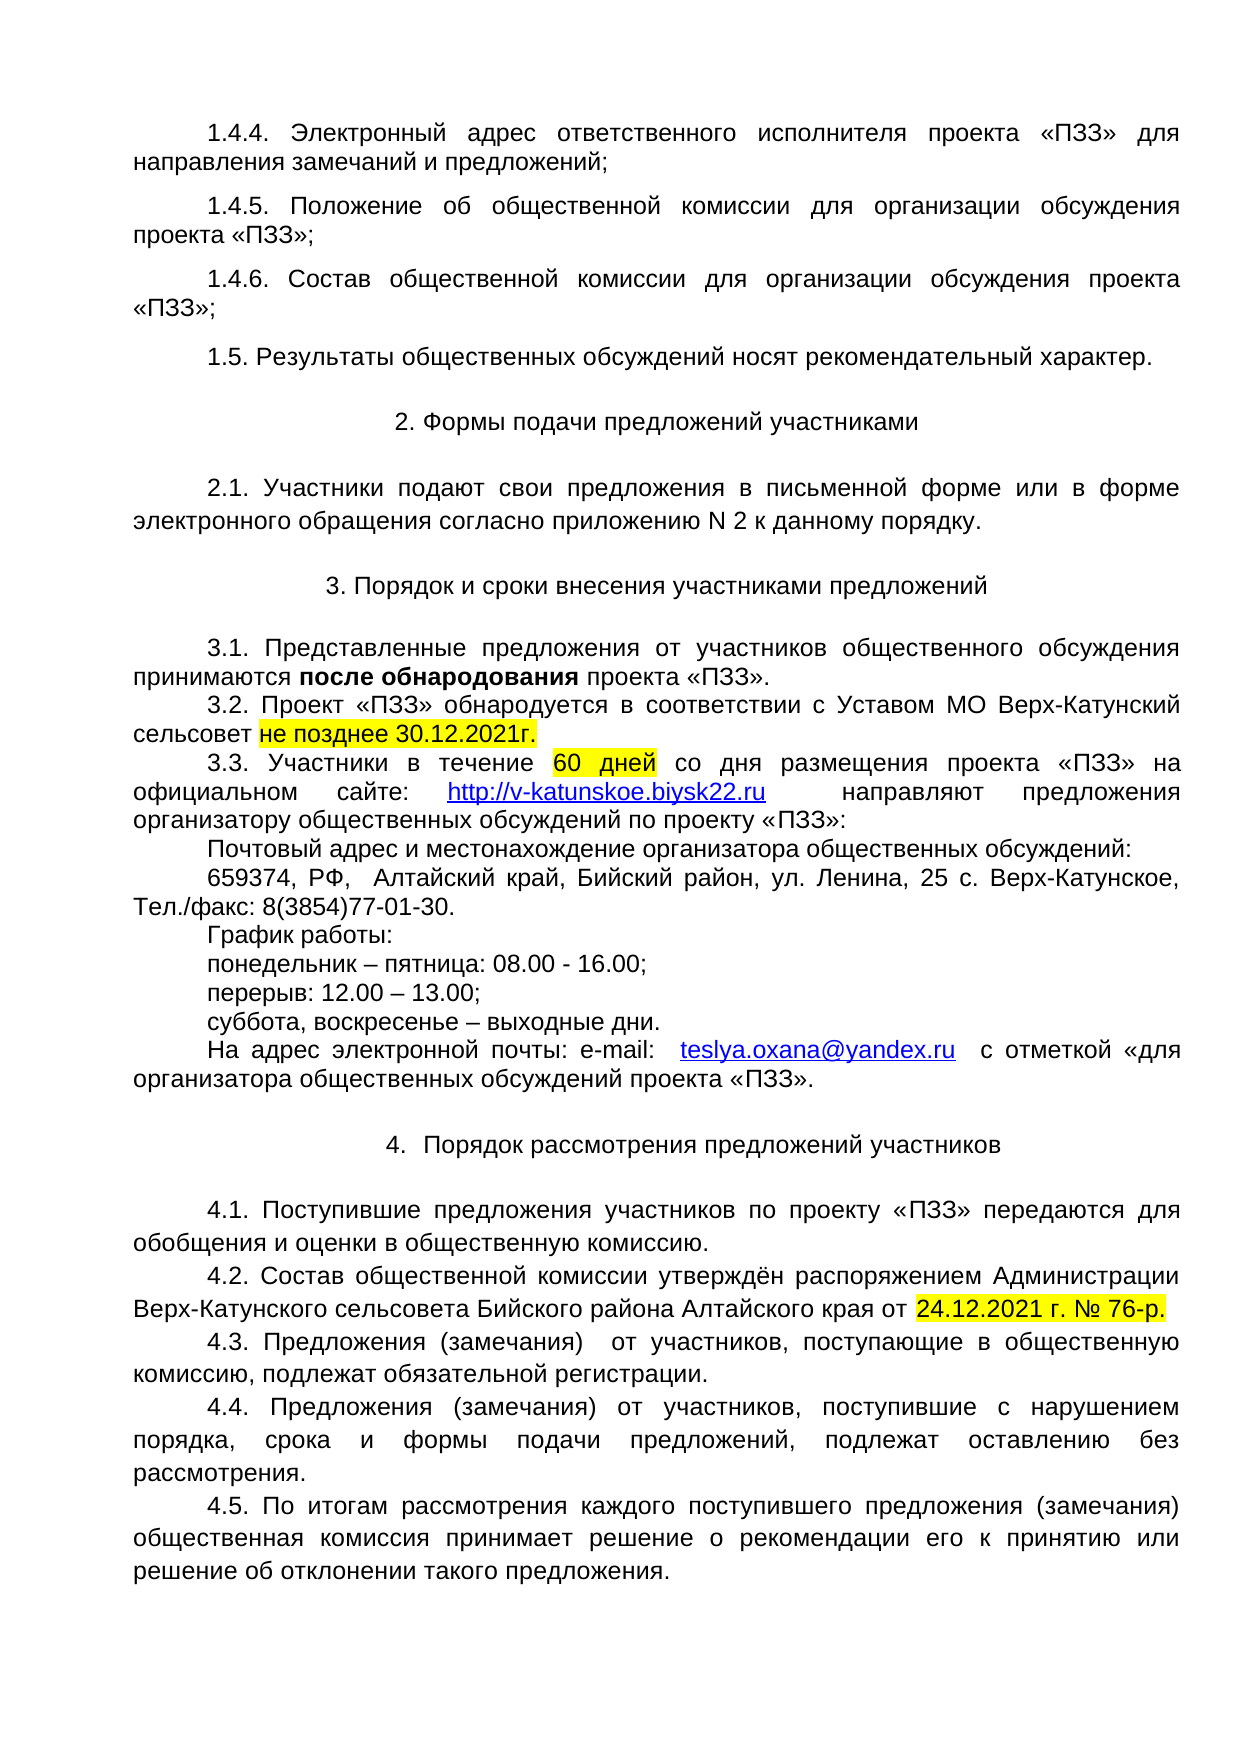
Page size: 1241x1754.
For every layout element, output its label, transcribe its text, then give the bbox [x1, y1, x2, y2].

text Почтовый адрес и местонахождение организатора общественных обсуждений: [133, 834, 1181, 863]
text 3.2. Проект «ПЗЗ» обнародуется в соответствии с Уставом МО Верх-Катунский сельсовет не позднее 30.12.2021г. [133, 690, 1181, 748]
text 2. Формы подачи предложений участниками [133, 403, 1181, 436]
list Порядок рассмотрения предложений участников [206, 1126, 1181, 1158]
text 1.4.5. Положение об общественной комиссии для организации обсуждения проекта «ПЗЗ»; [133, 191, 1181, 249]
text 4.2. Состав общественной комиссии утверждён распоряжением Администрации Верх-Катунского сельсовета Бийского района Алтайского края от 24.12.2021 г. № 76-р. [133, 1257, 1181, 1322]
text 4.1. Поступившие предложения участников по проекту «ПЗЗ» передаются для обобщения и оценки в общественную комиссию. [133, 1191, 1181, 1257]
text 1.5. Результаты общественных обсуждений носят рекомендательный характер. [133, 337, 1181, 370]
text 1.4.4. Электронный адрес ответственного исполнителя проекта «ПЗЗ» для направления замечаний и предложений; [133, 118, 1181, 176]
text 4.4. Предложения (замечания) от участников, поступившие с нарушением порядка, срока и формы подачи предложений, подлежат оставлению без рассмотрения. [133, 1388, 1181, 1487]
text 3.1. Представленные предложения от участников общественного обсуждения принимаются после обнародования проекта «ПЗЗ». [133, 633, 1181, 690]
text 3.3. Участники в течение 60 дней со дня размещения проекта «ПЗЗ» на официальном сайте: http://v-katunskoe.biysk22.ru направляют предложения организатору общественных обсуждений по проекту «ПЗЗ»: [133, 748, 1181, 834]
text 4.3. Предложения (замечания) от участников, поступающие в общественную комиссию, подлежат обязательной регистрации. [133, 1322, 1181, 1388]
text График работы: [133, 920, 1181, 949]
text 2.1. Участники подают свои предложения в письменной форме или в форме электронного обращения согласно приложению N 2 к данному порядку. [133, 469, 1181, 534]
text перерыв: 12.00 – 13.00; [133, 978, 1181, 1007]
text суббота, воскресенье – выходные дни. [133, 1007, 1181, 1035]
text понедельник – пятница: 08.00 - 16.00; [133, 949, 1181, 978]
text 659374, РФ, Алтайский край, Бийский район, ул. Ленина, 25 с. Верх-Катунское, Тел./факс: 8(3854)77-01-30. [133, 863, 1181, 920]
text На адрес электронной почты: e-mail: teslya.oxana@yandex.ru с отметкой «для организатора общественных обсуждений проекта «ПЗЗ». [133, 1035, 1181, 1093]
text 1.4.6. Состав общественной комиссии для организации обсуждения проекта «ПЗЗ»; [133, 264, 1181, 322]
text 3. Порядок и сроки внесения участниками предложений [133, 567, 1181, 600]
text 4.5. По итогам рассмотрения каждого поступившего предложения (замечания) общественная комиссия принимает решение о рекомендации его к принятию или решение об отклонении такого предложения. [133, 1487, 1181, 1585]
